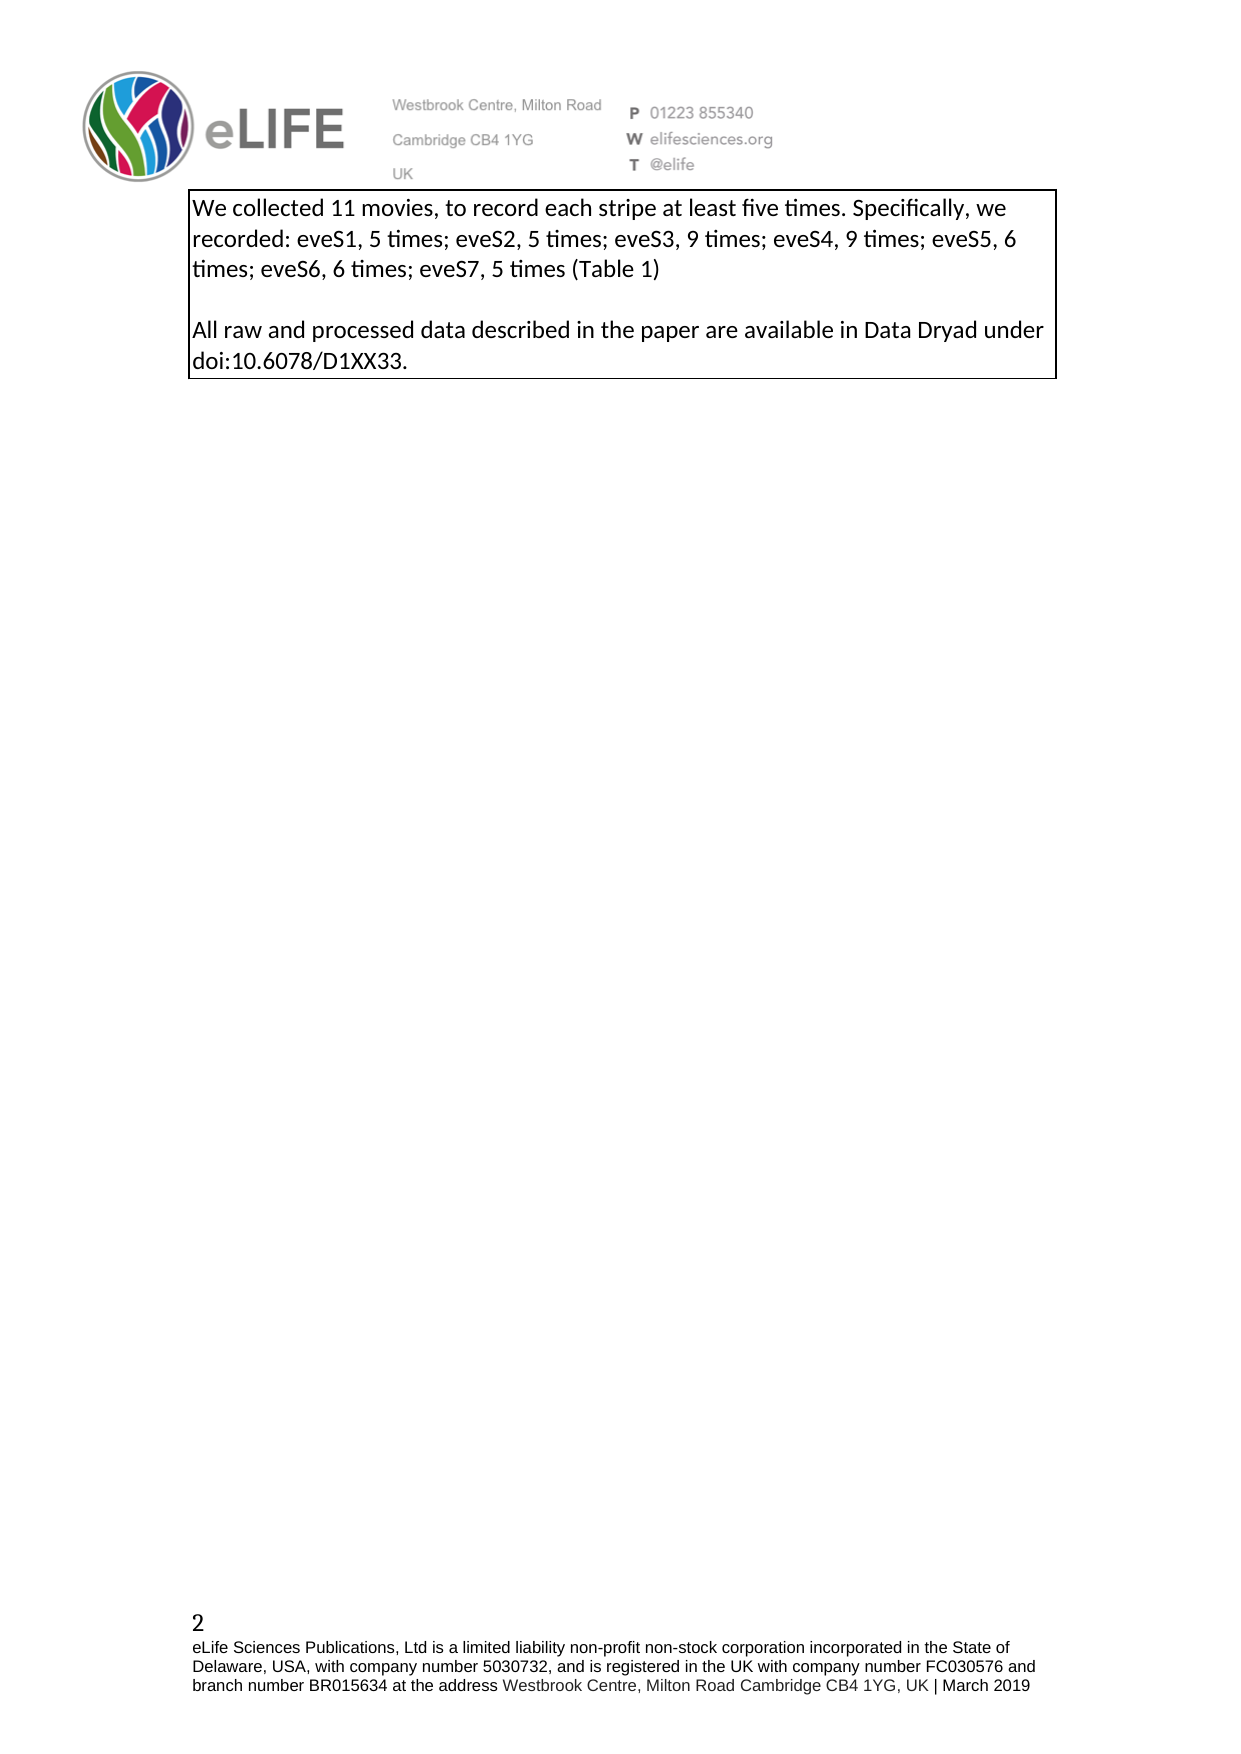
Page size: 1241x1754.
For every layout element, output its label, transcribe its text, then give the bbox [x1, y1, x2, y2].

picture [73, 59, 784, 189]
text All raw and processed data described in the paper are available in Data Dryad under doi:10.6078/D1XX33. [190, 311, 1055, 378]
text We collected 11 movies, to record each stripe at least five times. Specifically, we recorded: eveS1, 5 times; eveS2, 5 times; eveS3, 9 times; eveS4, 9 times; eveS5, 6 times; eveS6, 6 times; eveS7, 5 times (Table 1) [190, 191, 1055, 284]
